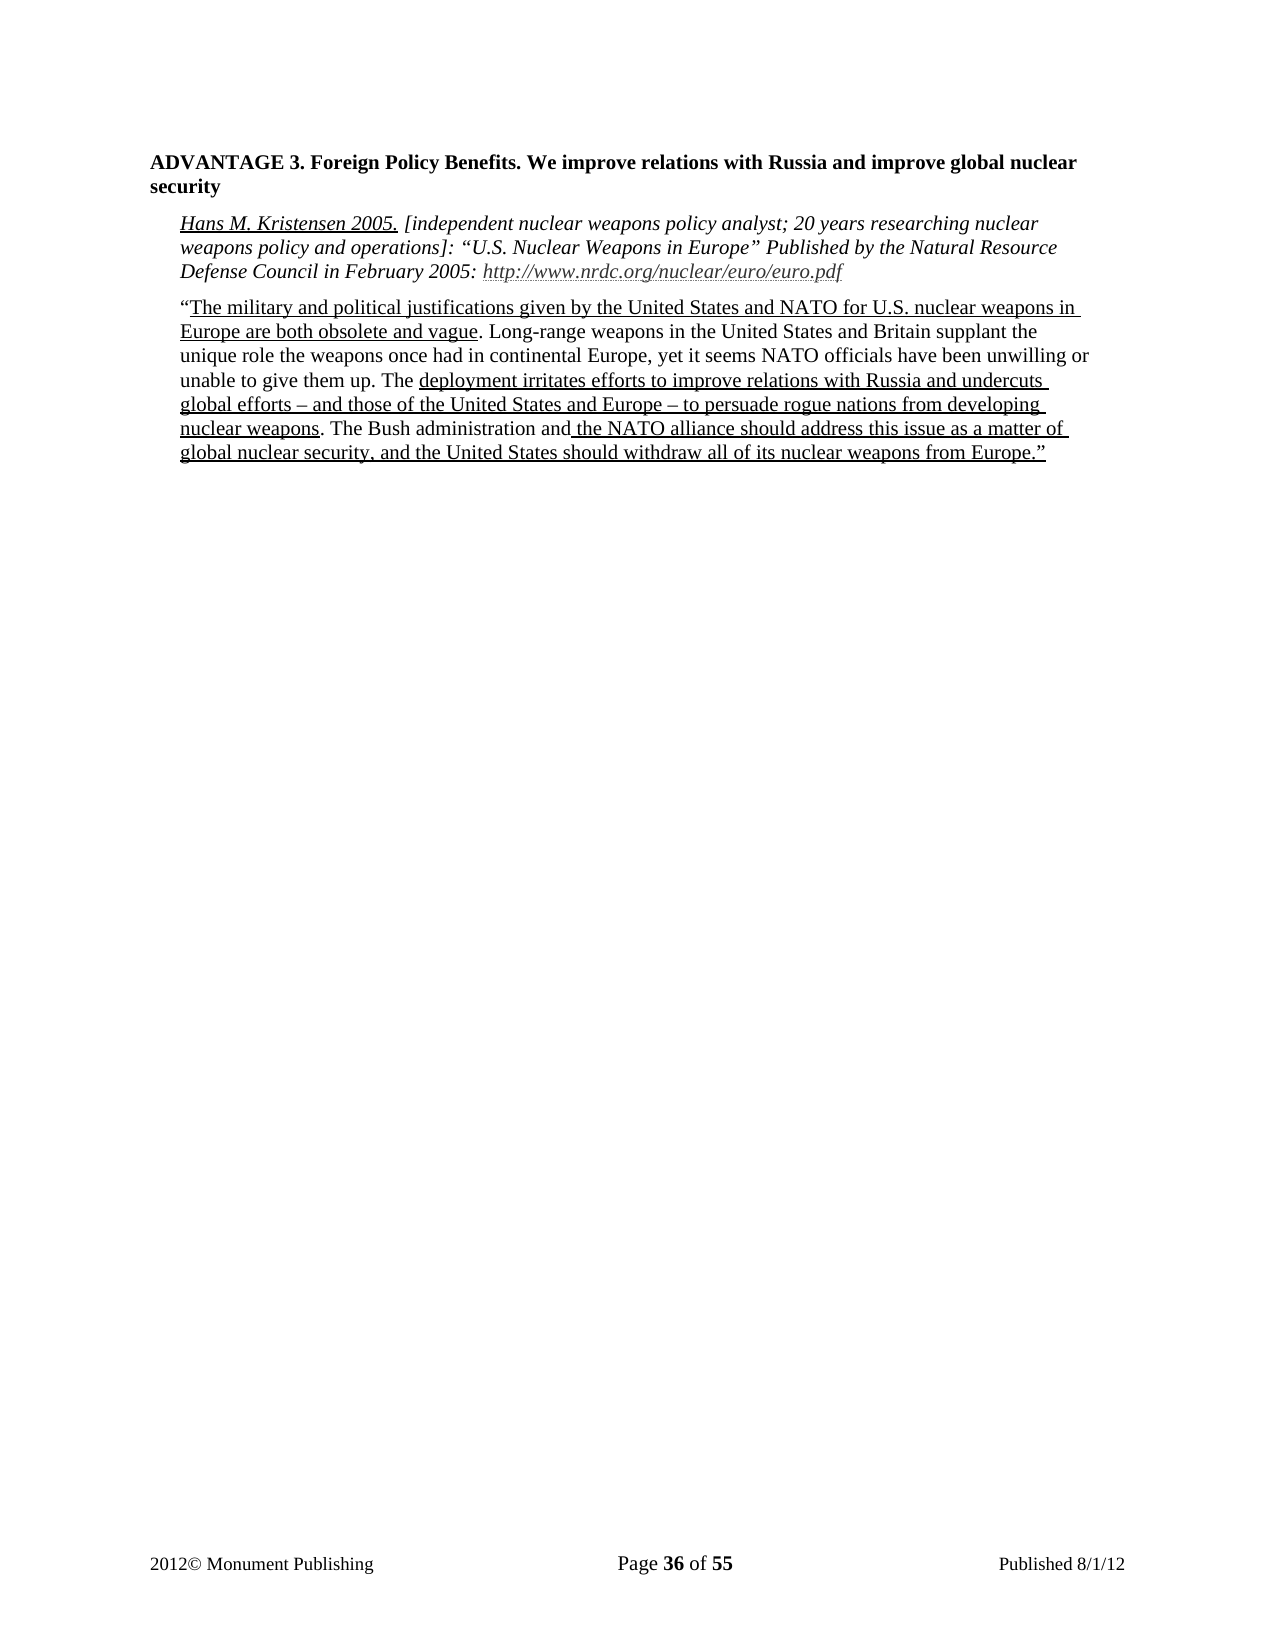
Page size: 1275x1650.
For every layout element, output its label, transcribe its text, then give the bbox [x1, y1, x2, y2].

text ADVANTAGE 3. Foreign Policy Benefits. We improve relations with Russia and improve global nuclear security [150, 150, 1125, 198]
text Hans M. Kristensen 2005. [independent nuclear weapons policy analyst; 20 years researching nuclear weapons policy and operations]: “U.S. Nuclear Weapons in Europe” Published by the Natural Resource Defense Council in February 2005: http://www.nrdc.org/nuclear/euro/euro.pdf [180, 211, 1095, 283]
text “The military and political justifications given by the United States and NATO for U.S. nuclear weapons in Europe are both obsolete and vague. Long-range weapons in the United States and Britain supplant the unique role the weapons once had in continental Europe, yet it seems NATO officials have been unwilling or unable to give them up. The deployment irritates efforts to improve relations with Russia and undercuts global efforts – and those of the United States and Europe – to persuade rogue nations from developing nuclear weapons. The Bush administration and the NATO alliance should address this issue as a matter of global nuclear security, and the United States should withdraw all of its nuclear weapons from Europe.” [180, 295, 1095, 464]
